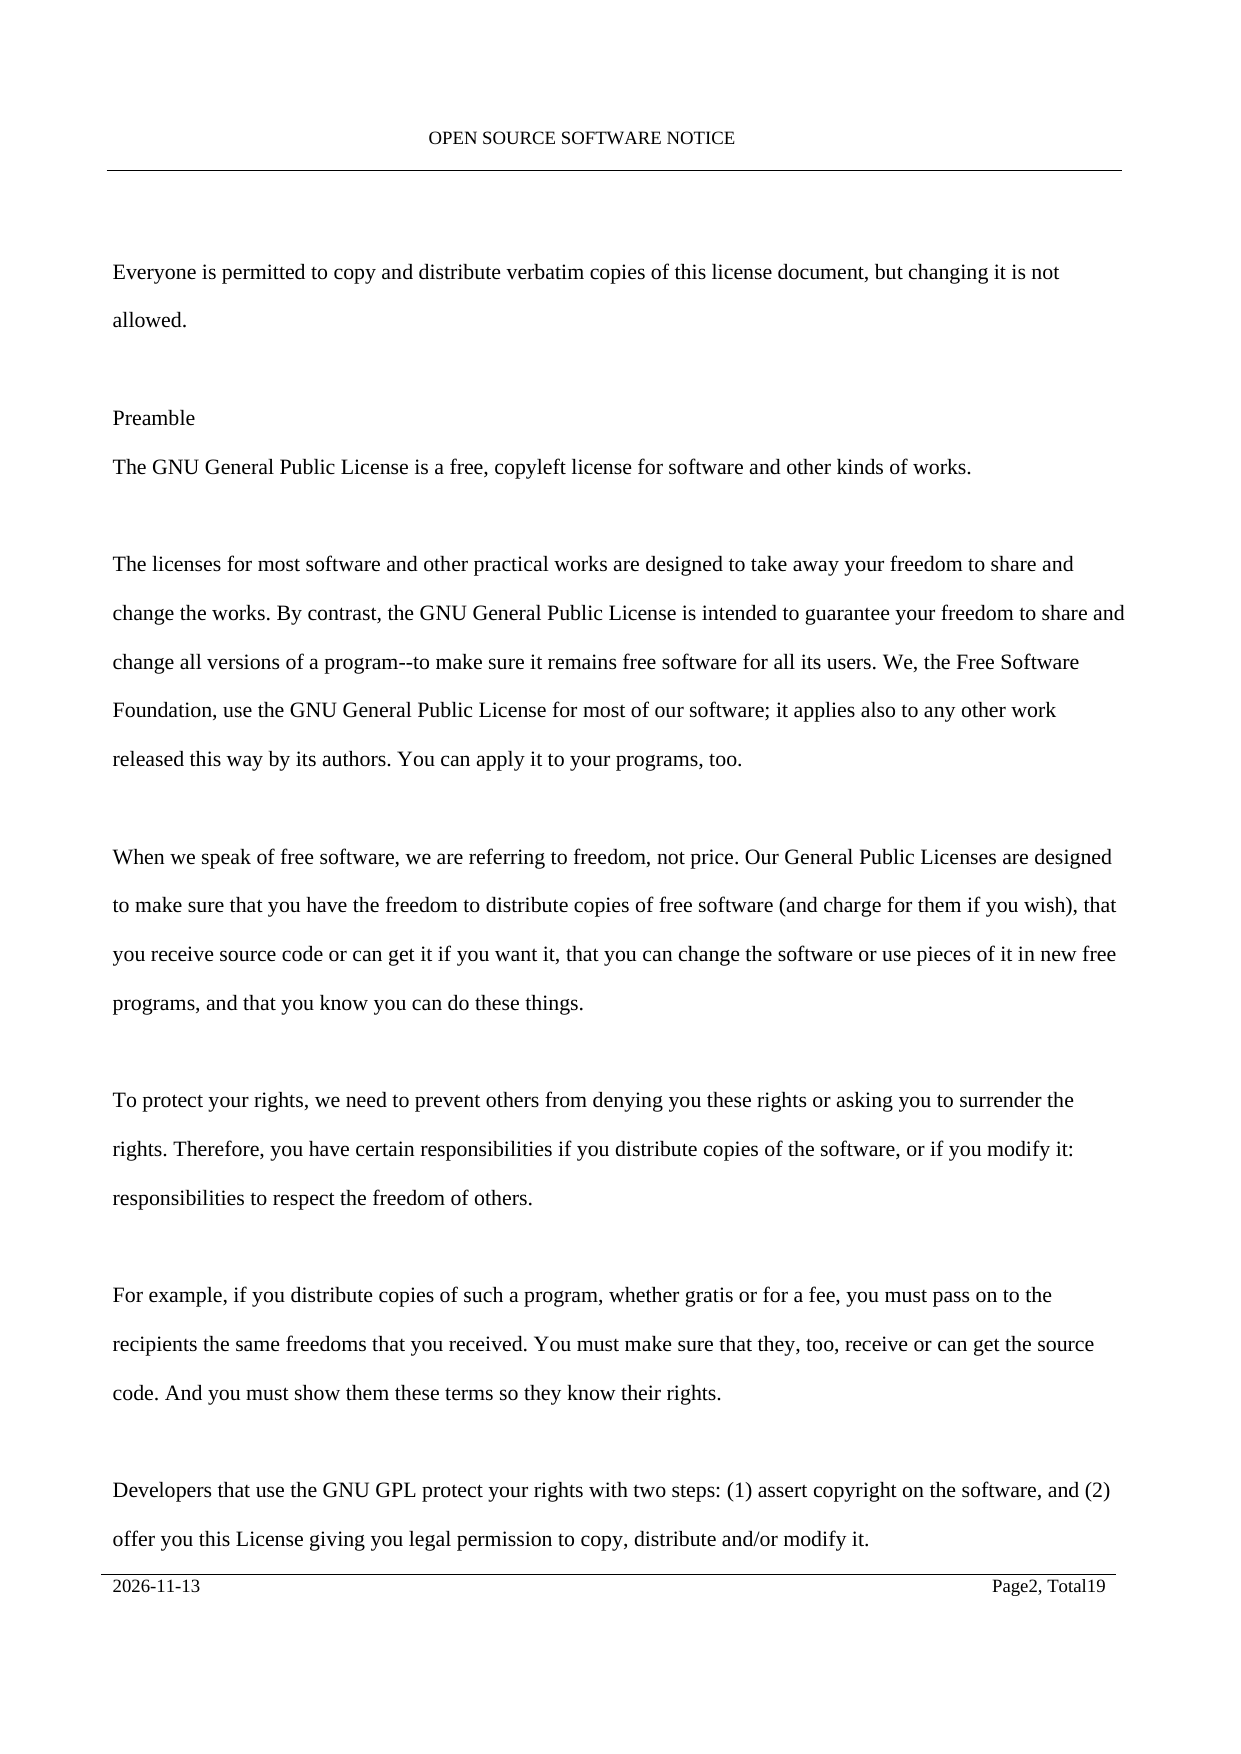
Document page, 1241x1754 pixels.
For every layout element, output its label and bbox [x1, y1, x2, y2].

text [112, 206, 1128, 1555]
